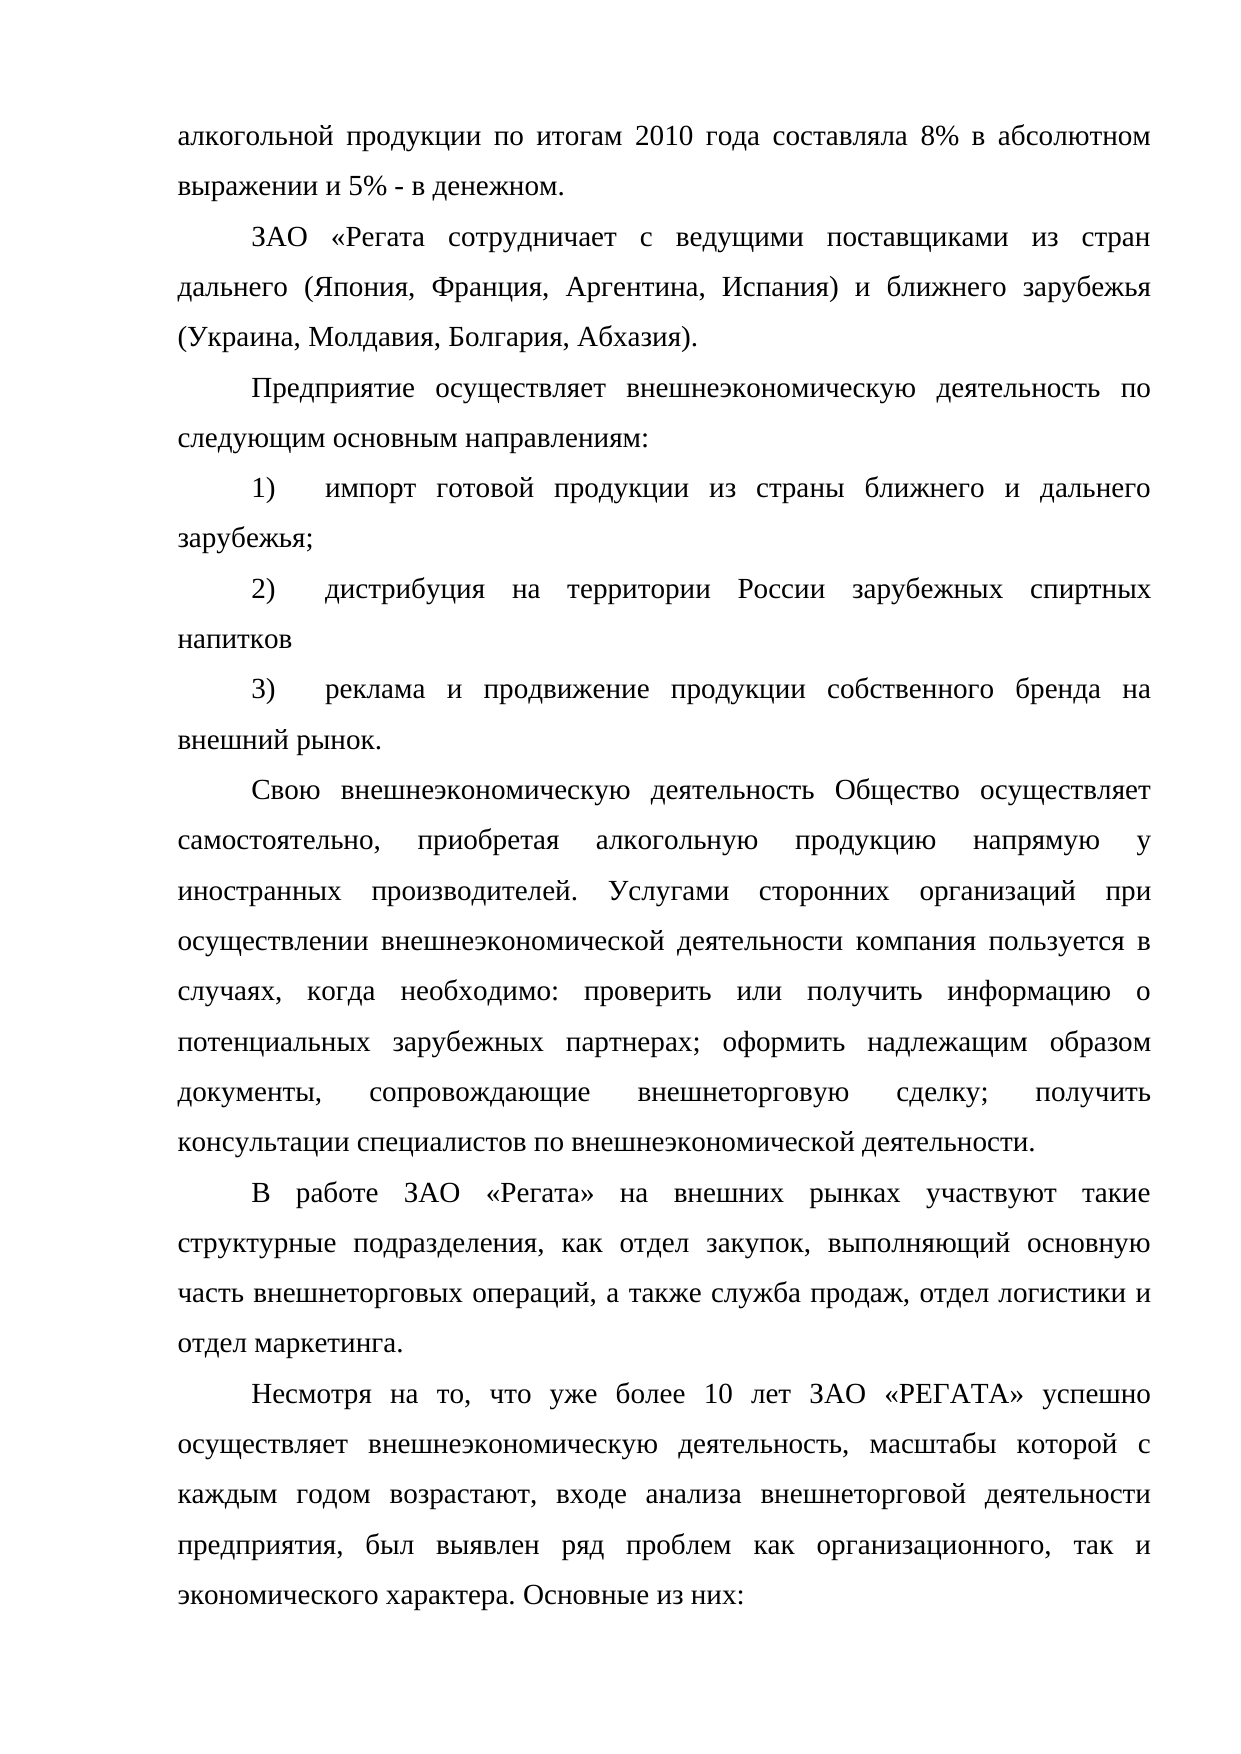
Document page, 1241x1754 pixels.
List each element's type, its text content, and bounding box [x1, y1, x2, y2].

list импорт готовой продукции из страны ближнего и дальнего зарубежья; [177, 470, 1152, 554]
text Несмотря на то, что уже более 10 лет ЗАО «РЕГАТА» успешно осуществляет внешнеэкономическую деятельность, масштабы которой с каждым годом возрастают, входе анализа внешнеторговой деятельности предприятия, был выявлен ряд проблем как организационного, так и экономического характера. Основные из них: [177, 1376, 1152, 1611]
text ЗАО «Регата сотрудничает с ведущими поставщиками из стран дальнего (Япония, Франция, Аргентина, Испания) и ближнего зарубежья (Украина, Молдавия, Болгария, Абхазия). [177, 219, 1152, 353]
list реклама и продвижение продукции собственного бренда на внешний рынок. [177, 672, 1152, 755]
text Предприятие осуществляет внешнеэкономическую деятельность по следующим основным направлениям: [177, 370, 1152, 453]
list дистрибуция на территории России зарубежных спиртных напитков [177, 571, 1152, 655]
text Свою внешнеэкономическую деятельность Общество осуществляет самостоятельно, приобретая алкогольную продукцию напрямую у иностранных производителей. Услугами сторонних организаций при осуществлении внешнеэкономической деятельности компания пользуется в случаях, когда необходимо: проверить или получить информацию о потенциальных зарубежных партнерах; оформить надлежащим образом документы, сопровождающие внешнеторговую сделку; получить консультации специалистов по внешнеэкономической деятельности. [177, 772, 1152, 1158]
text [177, 118, 1152, 202]
text В работе ЗАО «Регата» на внешних рынках участвуют такие структурные подразделения, как отдел закупок, выполняющий основную часть внешнеторговых операций, а также служба продаж, отдел логистики и отдел маркетинга. [177, 1175, 1152, 1359]
